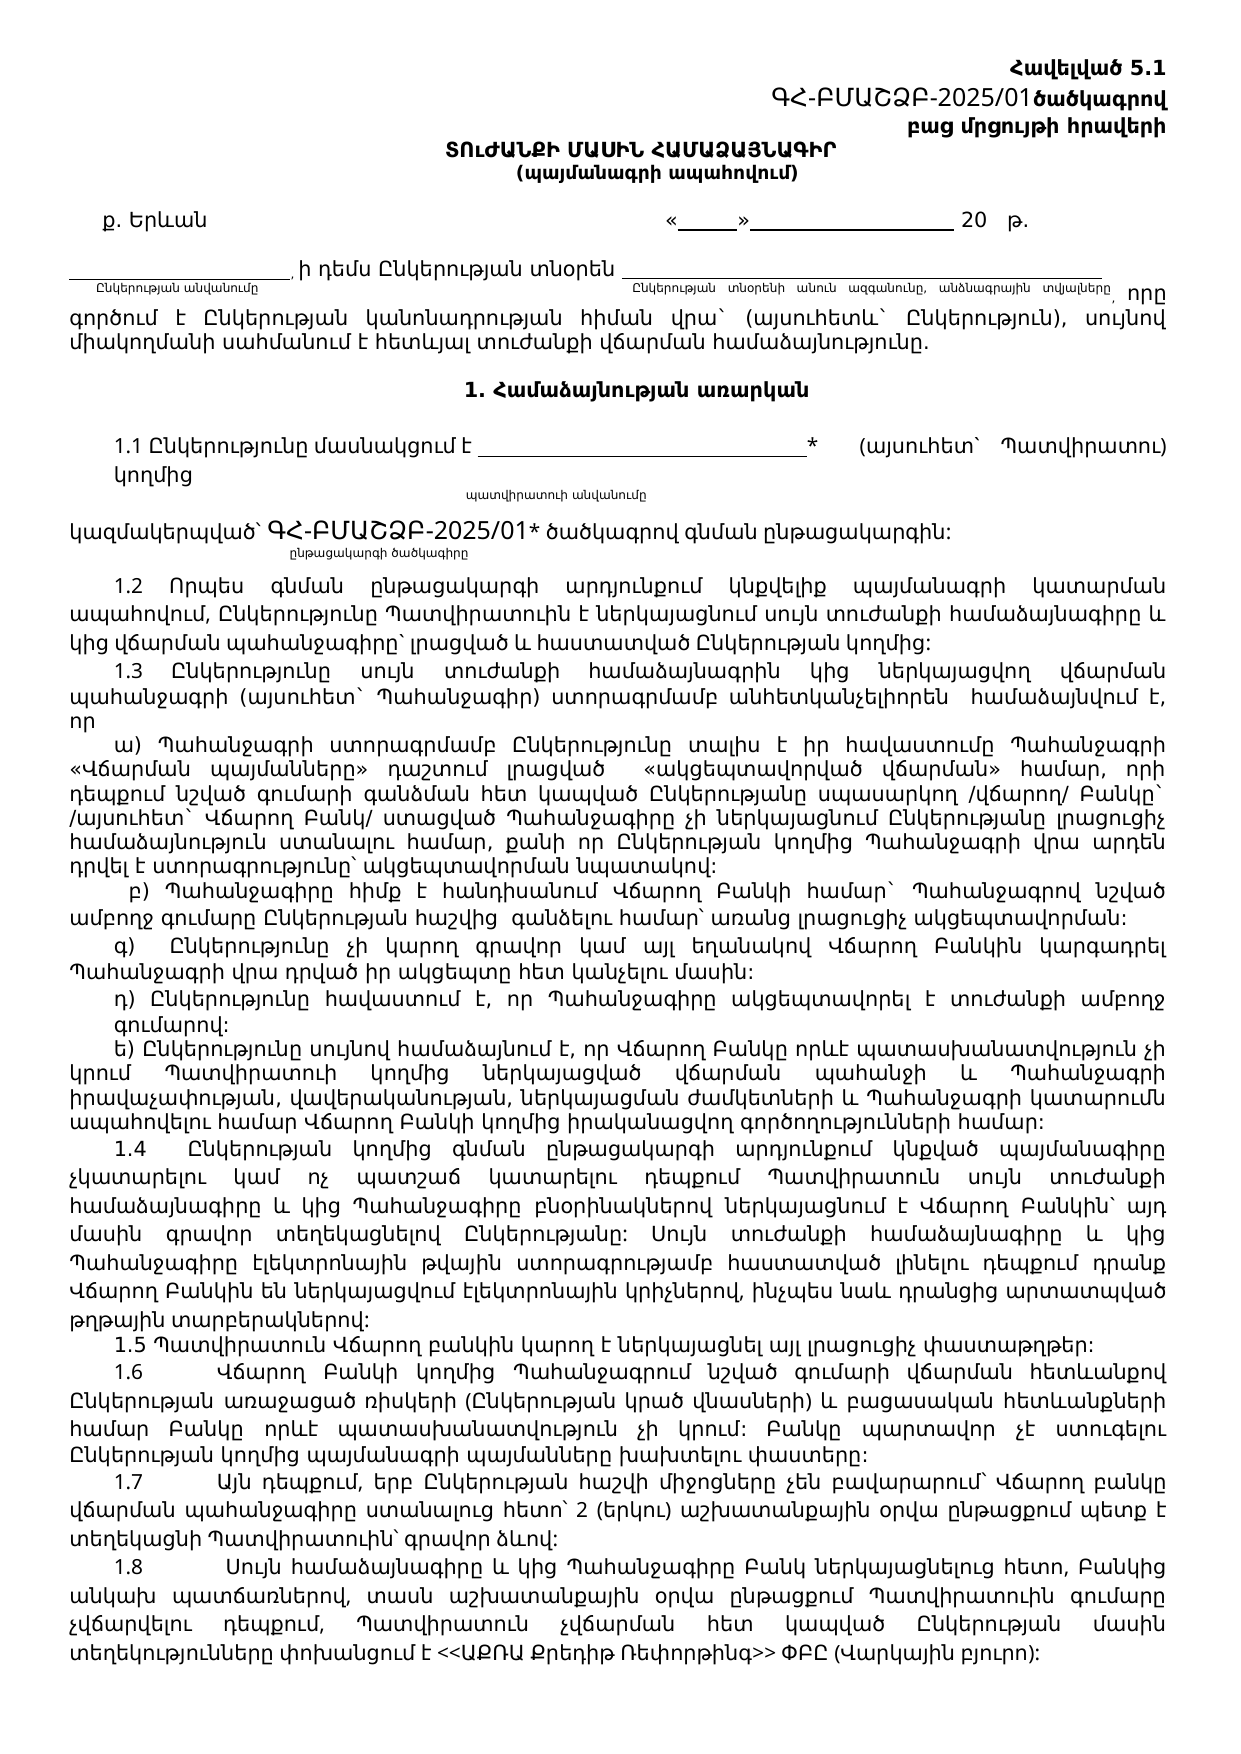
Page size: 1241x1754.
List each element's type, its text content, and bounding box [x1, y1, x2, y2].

text 1.5 Պատվիրատուն Վճարող բանկին կարող է ներկայացնել այլ լրացուցիչ փաստաթղթեր: [113, 1333, 1167, 1357]
text դ) Ընկերությունը հավաստում է, որ Պահանջագիրը ակցեպտավորել է տուժանքի ամբողջ գումարով: [113, 984, 1167, 1037]
text ք. Երևան « » 20 թ. [69, 208, 1167, 233]
text բ) Պահանջագիրը հիմք է հանդիսանում Վճարող Բանկի համար` Պահանջագրով նշված ամբողջ գումարը Ընկերության հաշվից գանձելու համար՝ առանց լրացուցիչ ակցեպտավորման: [69, 879, 1167, 932]
text բաց մրցույթի հրավերի [69, 114, 1167, 138]
text Հավելված 5.1 [69, 56, 1167, 80]
text պատվիրատուի անվանումը [113, 488, 1167, 513]
list Վճարող Բանկի կողմից Պահանջագրում նշված գումարի վճարման հետևանքով Ընկերության առաջացած ռիսկերի (Ընկերության կրած վնասների) և բացասական հետևանքների համար Բանկը որևէ պատասխանատվություն չի կրում: Բանկը պարտավոր չէ ստուգելու Ընկերության կողմից պայմանագրի պայմանները խախտելու փաստերը: [69, 1357, 1167, 1467]
text գ) Ընկերությունը չի կարող գրավոր կամ այլ եղանակով Վճարող Բանկին կարգադրել Պահանջագրի վրա դրված իր ակցեպտը հետ կանչելու մասին: [69, 932, 1167, 984]
text կազմակերպված՝ ԳՀ-ԲՄԱՇՁԲ-2025/01* ծածկագրով գնման ընթացակարգին: [69, 513, 1167, 547]
text ա) Պահանջագրի ստորագրմամբ Ընկերությունը տալիս է իր հավաստումը Պահանջագրի «Վճարման պայմանները» դաշտում լրացված «ակցեպտավորված վճարման» համար, որի դեպքում նշված գումարի գանձման հետ կապված Ընկերությանը սպասարկող /վճարող/ Բանկը` /այսուհետ` Վճարող Բանկ/ ստացված Պահանջագիրը չի ներկայացնում Ընկերությանը լրացուցիչ համաձայնություն ստանալու համար, քանի որ Ընկերության կողմից Պահանջագրի վրա արդեն դրվել է ստորագրությունը՝ ակցեպտավորման նպատակով: [69, 733, 1167, 879]
list Այն դեպքում, երբ Ընկերության հաշվի միջոցները չեն բավարարում՝ Վճարող բանկը վճարման պահանջագիրը ստանալուց հետո՝ 2 (երկու) աշխատանքային օրվա ընթացքում պետք է տեղեկացնի Պատվիրատուին՝ գրավոր ձևով: [69, 1467, 1167, 1552]
text Ընկերության անվանումը Ընկերության տնօրենի անուն ազգանունը, անձնագրային տվյալները, որը գործում է Ընկերության կանոնադրության հիման վրա` (այսուհետև` Ընկերություն), սույնով միակողմանի սահմանում է հետևյալ տուժանքի վճարման համաձայնությունը. [69, 281, 1167, 354]
text 1.1 Ընկերությունը մասնակցում է * (այսուհետ` Պատվիրատու) կողմից [113, 431, 1167, 488]
text ԳՀ-ԲՄԱՇՁԲ-2025/01ծածկագրով [69, 80, 1167, 114]
text ընթացակարգի ծածկագիրը [113, 547, 1167, 571]
text 1.4 Ընկերության կողմից գնման ընթացակարգի արդյունքում կնքված պայմանագիրը չկատարելու կամ ոչ պատշաճ կատարելու դեպքում Պատվիրատուն սույն տուժանքի համաձայնագիրը և կից Պահանջագիրը բնօրինակներով ներկայացնում է Վճարող Բանկին` այդ մասին գրավոր տեղեկացնելով Ընկերությանը: Սույն տուժանքի համաձայնագիրը և կից Պահանջագիրը էլեկտրոնային թվային ստորագրությամբ հաստատված լինելու դեպքում դրանք Վճարող Բանկին են ներկայացվում էլեկտրոնային կրիչներով, ինչպես նաև դրանցից արտատպված թղթային տարբերակներով: [69, 1134, 1167, 1333]
list Սույն համաձայնագիրը և կից Պահանջագիրը Բանկ ներկայացնելուց հետո, Բանկից անկախ պատճառներով, տասն աշխատանքային օրվա ընթացքում Պատվիրատուին գումարը չվճարվելու դեպքում, Պատվիրատուն չվճարման հետ կապված Ընկերության մասին տեղեկությունները փոխանցում է <<ԱՔՌԱ Քրեդիթ Ռեփորթինգ>> ՓԲԸ (Վարկային բյուրո): [69, 1552, 1167, 1666]
text , ի դեմս Ընկերության տնօրեն [69, 257, 1167, 281]
text (պայմանագրի ապահովում) [69, 162, 1167, 184]
text ՏՈւԺԱՆՔԻ ՄԱՍԻՆ ՀԱՄԱՁԱՅՆԱԳԻՐ [69, 138, 1167, 162]
text ե) Ընկերությունը սույնով համաձայնում է, որ Վճարող Բանկը որևէ պատասխանատվություն չի կրում Պատվիրատուի կողմից ներկայացված վճարման պահանջի և Պահանջագրի իրավաչափության, վավերականության, ներկայացման ժամկետների և Պահանջագրի կատարումն ապահովելու համար Վճարող Բանկի կողմից իրականացվող գործողությունների համար: [69, 1037, 1167, 1134]
text 1.3 Ընկերությունը սույն տուժանքի համաձայնագրին կից ներկայացվող վճարման պահանջագրի (այսուհետ` Պահանջագիր) ստորագրմամբ անհետկանչելիորեն համաձայնվում է, որ [69, 656, 1167, 733]
text 1.2 Որպես գնման ընթացակարգի արդյունքում կնքվելիք պայմանագրի կատարման ապահովում, Ընկերությունը Պատվիրատուին է ներկայացնում սույն տուժանքի համաձայնագիրը և կից վճարման պահանջագիրը` լրացված և հաստատված Ընկերության կողմից: [69, 571, 1167, 656]
text 1. Համաձայնության առարկան [107, 378, 1167, 403]
